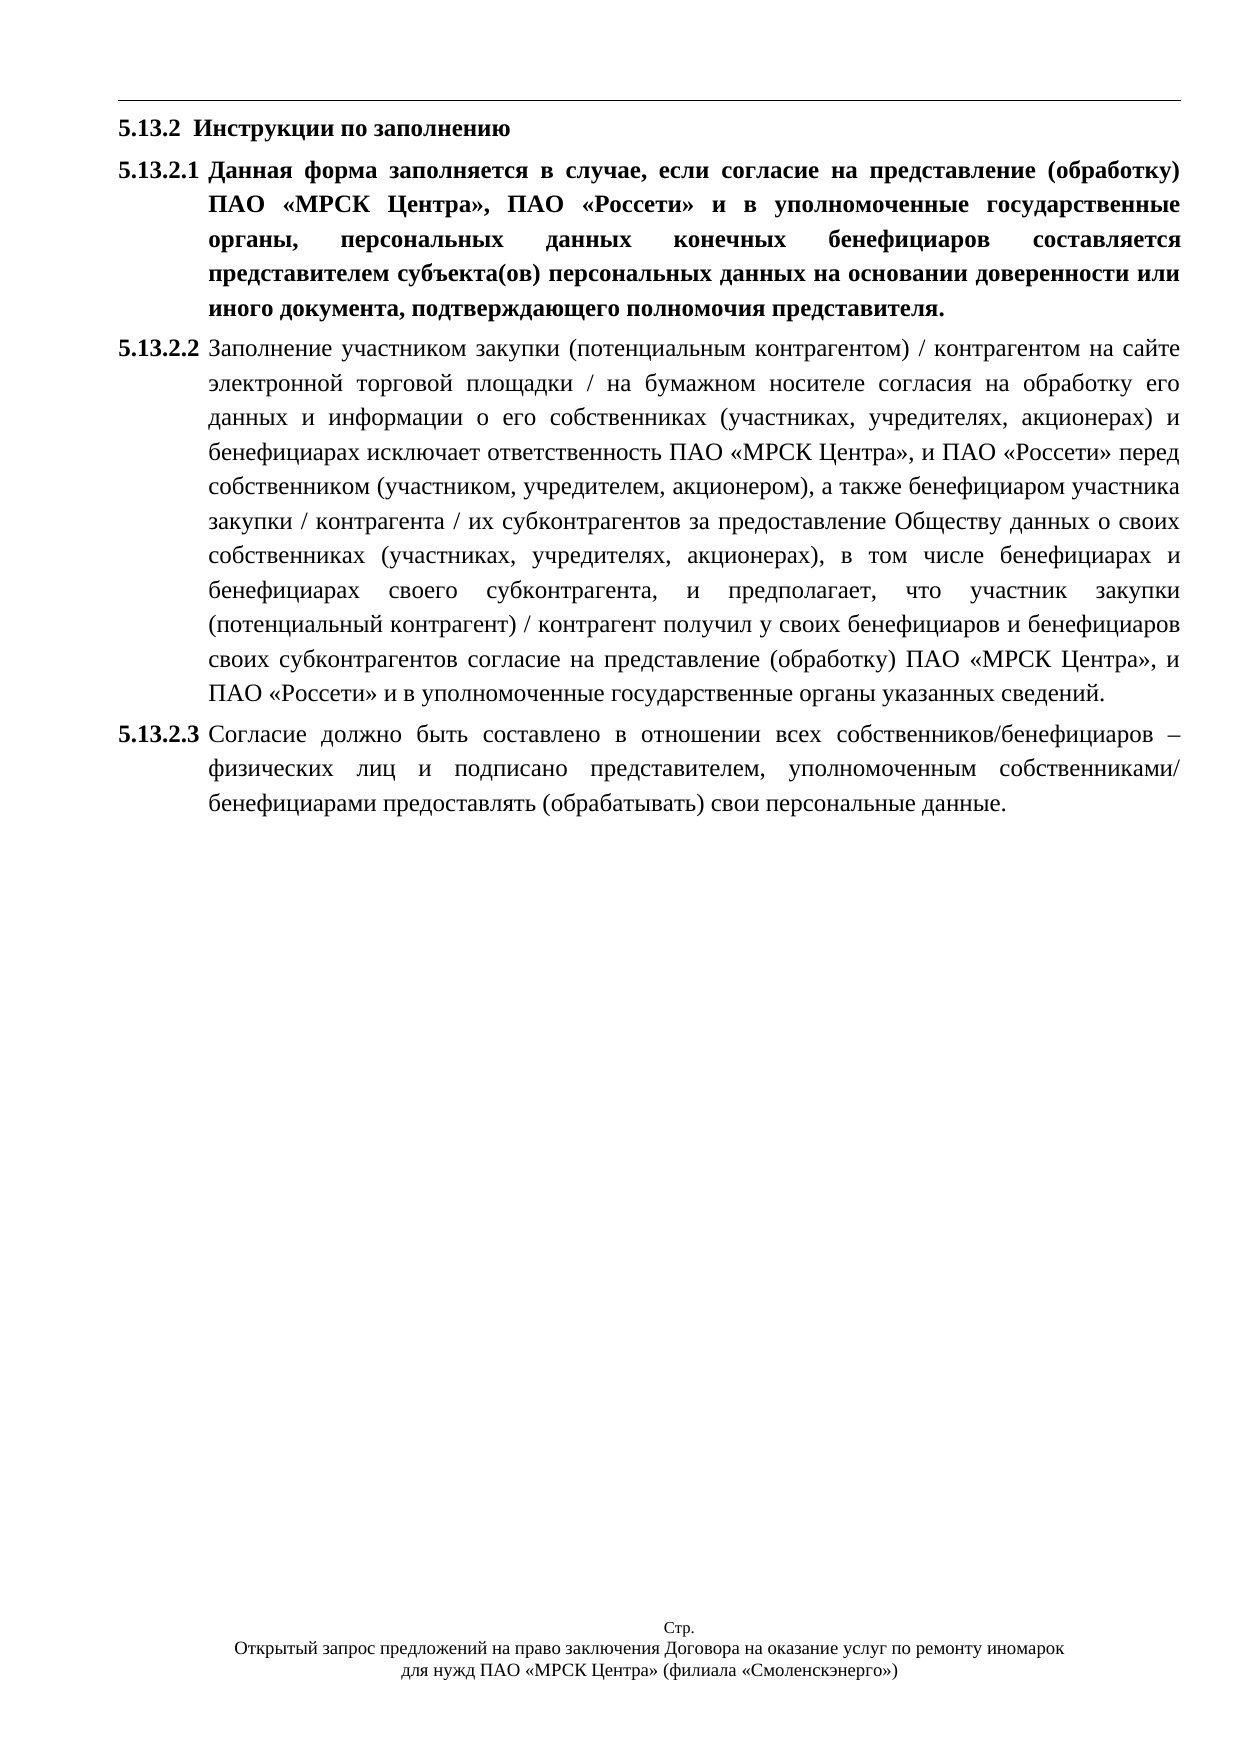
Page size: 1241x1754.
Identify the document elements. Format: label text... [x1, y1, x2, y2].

list Данная форма заполняется в случае, если согласие на представление (обработку) ПАО «МРСК Центра», ПАО «Россети» и в уполномоченные государственные органы, персональных данных конечных бенефициаров составляется представителем субъекта(ов) персональных данных на основании доверенности или иного документа, подтверждающего полномочия представителя. [118, 155, 1181, 321]
list Заполнение участником закупки (потенциальным контрагентом) / контрагентом на сайте электронной торговой площадки / на бумажном носителе согласия на обработку его данных и информации о его собственниках (участниках, учредителях, акционерах) и бенефициарах исключает ответственность ПАО «МРСК Центра», и ПАО «Россети» перед собственником (участником, учредителем, акционером), а также бенефициаром участника закупки / контрагента / их субконтрагентов за предоставление Обществу данных о своих собственниках (участниках, учредителях, акционерах), в том числе бенефициарах и бенефициарах своего субконтрагента, и предполагает, что участник закупки (потенциальный контрагент) / контрагент получил у своих бенефициаров и бенефициаров своих субконтрагентов согласие на представление (обработку) ПАО «МРСК Центра», и ПАО «Россети» и в уполномоченные государственные органы указанных сведений. [118, 333, 1181, 707]
subtitle Инструкции по заполнению [118, 113, 1181, 142]
list Согласие должно быть составлено в отношении всех собственников/бенефициаров – физических лиц и подписано представителем, уполномоченным собственниками/ бенефициарами предоставлять (обрабатывать) свои персональные данные. [118, 719, 1181, 817]
